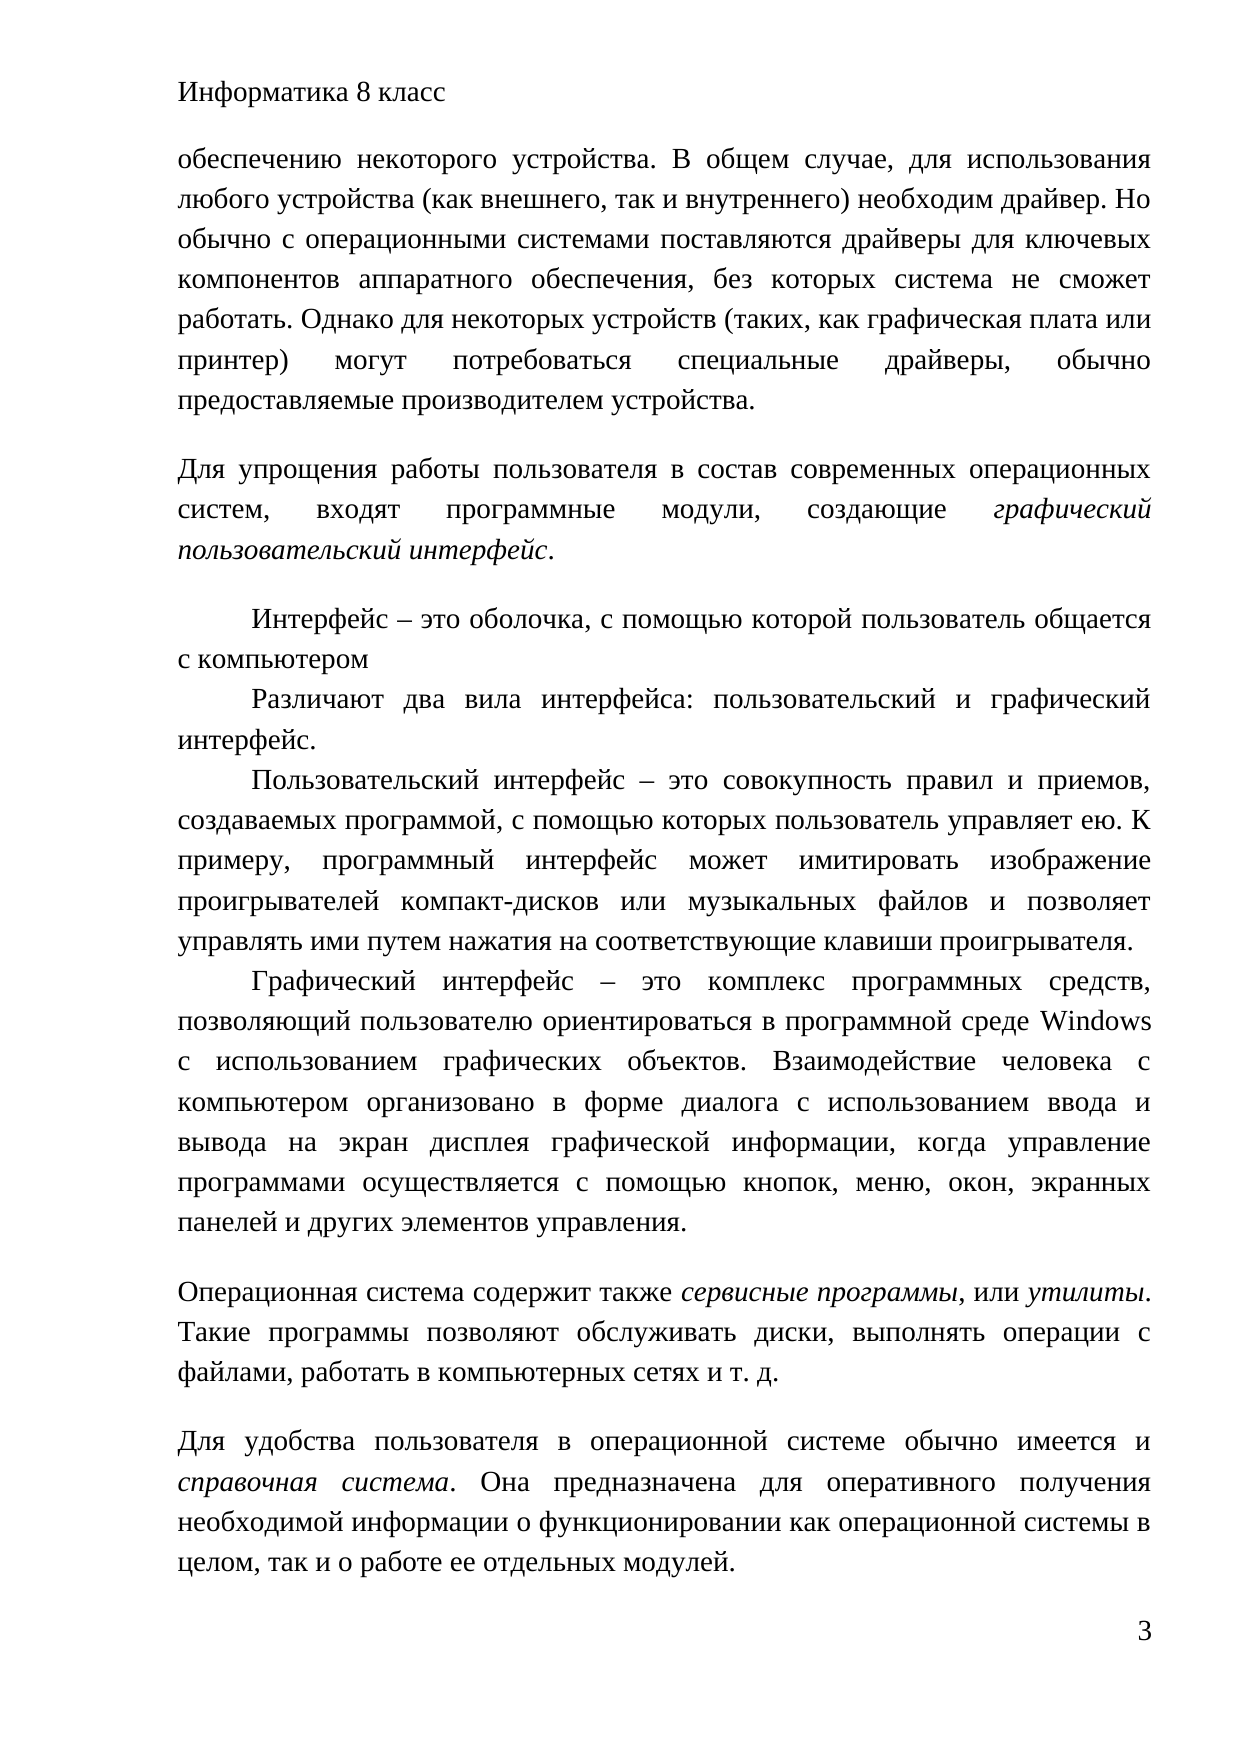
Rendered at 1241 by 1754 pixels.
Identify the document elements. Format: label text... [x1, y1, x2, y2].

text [177, 141, 1152, 416]
text Графический интерфейс – это комплекс программных средств, позволяющий пользователю ориентироваться в программной среде Windows с использованием графических объектов. Взаимодействие человека с компьютером организовано в форме диалога с использованием ввода и вывода на экран дисплея графической информации, когда управление программами осуществляется с помощью кнопок, меню, окон, экранных панелей и других элементов управления. [177, 963, 1152, 1238]
text Интерфейс – это оболочка, с помощью которой пользователь общается с компьютером [177, 601, 1152, 675]
text Различают два вила интерфейса: пользовательский и графический интерфейс. [177, 682, 1152, 755]
text Для удобства пользователя в операционной системе обычно имеется и справочная система. Она предназначена для оперативного получения необходимой информации о функционировании как операционной системы в целом, так и о работе ее отдельных модулей. [177, 1423, 1152, 1578]
text Пользовательский интерфейс – это совокупность правил и приемов, создаваемых программой, с помощью которых пользователь управляет ею. К примеру, программный интерфейс может имитировать изображение проигрывателей компакт-дисков или музыкальных файлов и позволяет управлять ими путем нажатия на соответствующие клавиши проигрывателя. [177, 762, 1152, 956]
text Операционная система содержит также сервисные программы, или утилиты. Такие программы позволяют обслуживать диски, выполнять операции с файлами, работать в компьютерных сетях и т. д. [177, 1274, 1152, 1388]
text Для упрощения работы пользователя в состав современных операционных систем, входят программные модули, создающие графический пользовательский интерфейс. [177, 451, 1152, 565]
